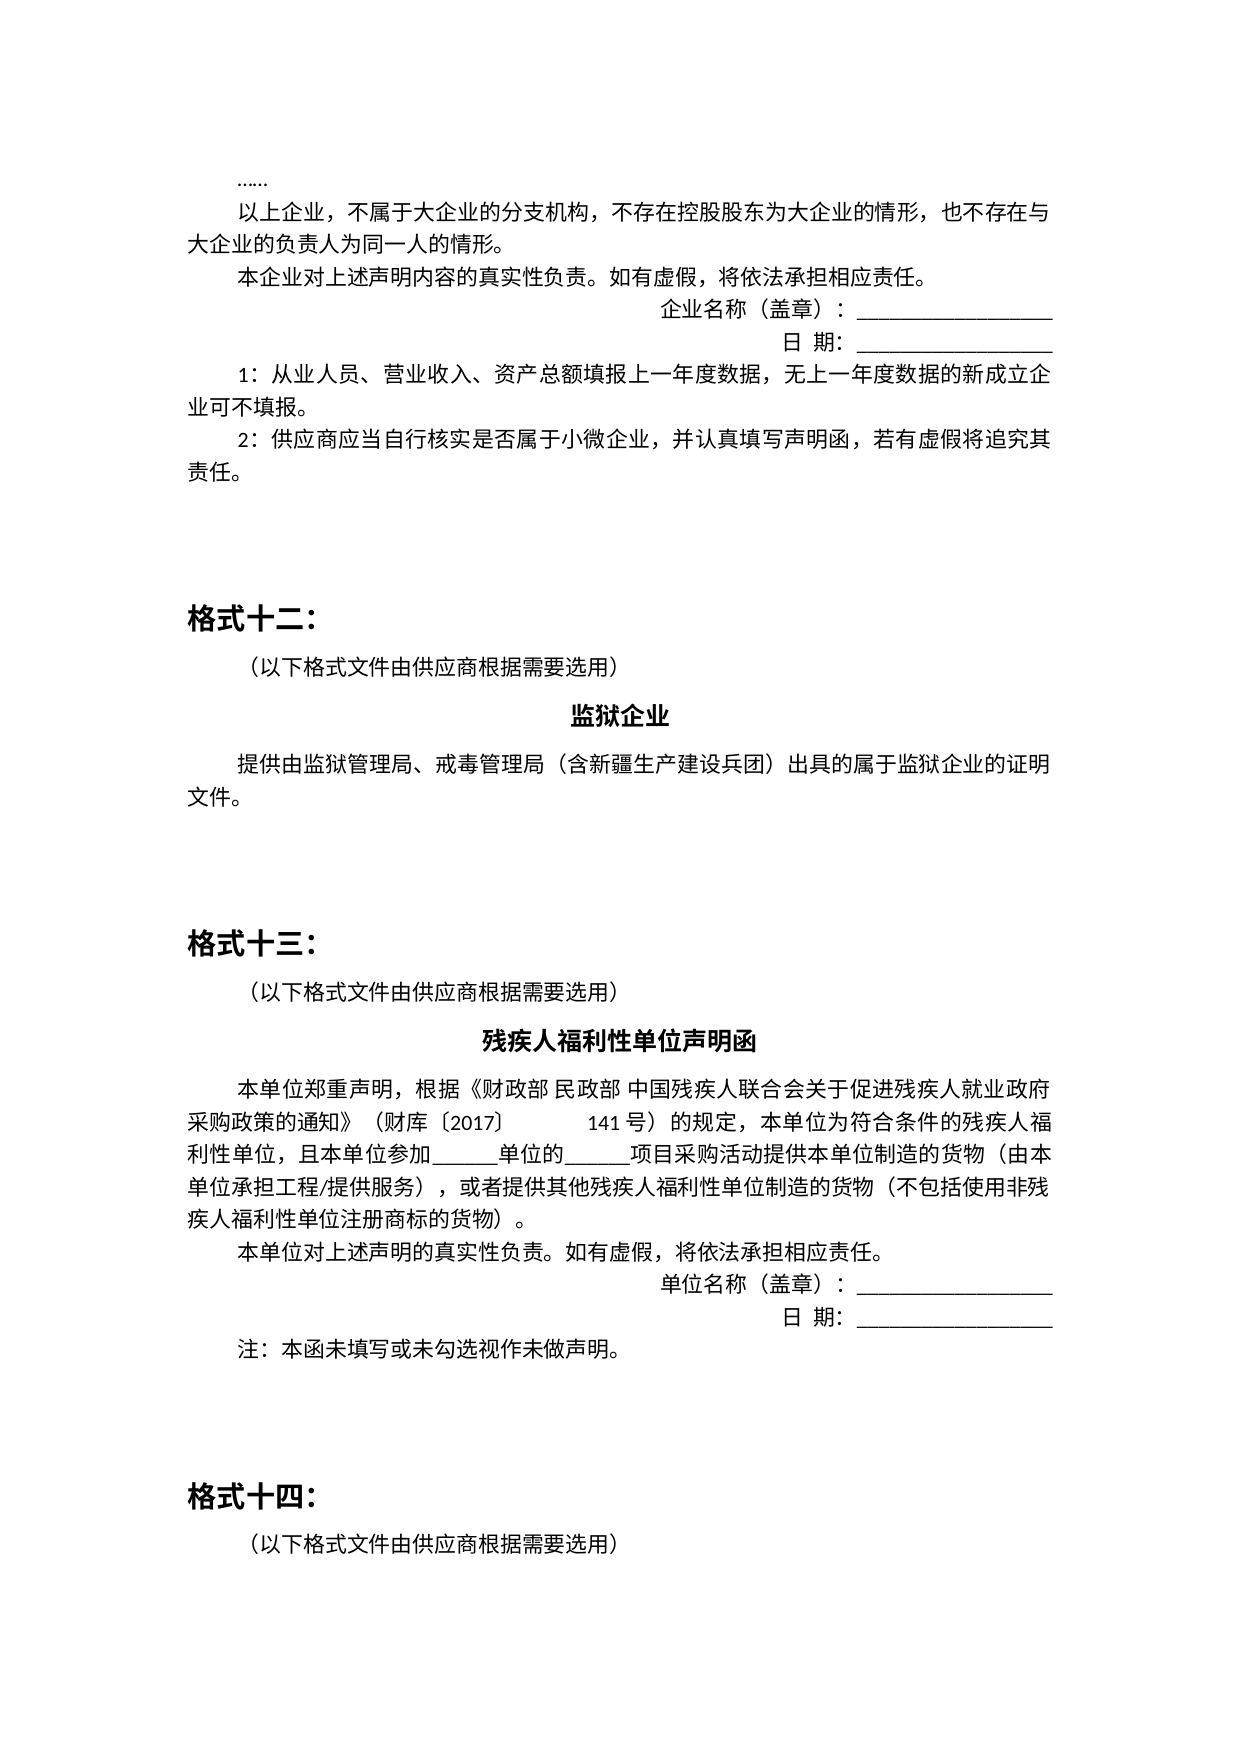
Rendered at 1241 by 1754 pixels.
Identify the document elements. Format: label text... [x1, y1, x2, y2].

text （以下格式文件由供应商根据需要选用） [187, 1527, 1053, 1559]
text 注：本函未填写或未勾选视作未做声明。 [187, 1332, 1053, 1364]
text 提供由监狱管理局、戒毒管理局（含新疆生产建设兵团）出具的属于监狱企业的证明文件。 [187, 747, 1053, 812]
text 日 期：__________________ [187, 1299, 1053, 1332]
text 本单位对上述声明的真实性负责。如有虚假，将依法承担相应责任。 [187, 1234, 1053, 1267]
text 以上企业，不属于大企业的分支机构，不存在控股股东为大企业的情形，也不存在与大企业的负责人为同一人的情形。 [187, 194, 1053, 259]
text …… [187, 162, 1053, 194]
text 日 期：__________________ [187, 324, 1053, 357]
text 格式十四： [187, 1462, 1053, 1527]
text 单位名称（盖章）：__________________ [187, 1267, 1053, 1299]
text （以下格式文件由供应商根据需要选用） [187, 649, 1053, 682]
text 本企业对上述声明内容的真实性负责。如有虚假，将依法承担相应责任。 [187, 259, 1053, 292]
text 企业名称（盖章）：__________________ [187, 292, 1053, 324]
text 监狱企业 [187, 682, 1053, 747]
text 2：供应商应当自行核实是否属于小微企业，并认真填写声明函，若有虚假将追究其责任。 [187, 422, 1053, 487]
text 1：从业人员、营业收入、资产总额填报上一年度数据，无上一年度数据的新成立企业可不填报。 [187, 357, 1053, 422]
text 残疾人福利性单位声明函 [187, 1007, 1053, 1072]
text （以下格式文件由供应商根据需要选用） [187, 974, 1053, 1007]
text 格式十二： [187, 584, 1053, 649]
text 本单位郑重声明，根据《财政部 民政部 中国残疾人联合会关于促进残疾人就业政府采购政策的通知》（财库〔2017〕 141号）的规定，本单位为符合条件的残疾人福利性单位，且本单位参加______单位的______项目采购活动提供本单位制造的货物（由本单位承担工程/提供服务），或者提供其他残疾人福利性单位制造的货物（不包括使用非残疾人福利性单位注册商标的货物）。 [187, 1072, 1053, 1234]
text 格式十三： [187, 909, 1053, 974]
